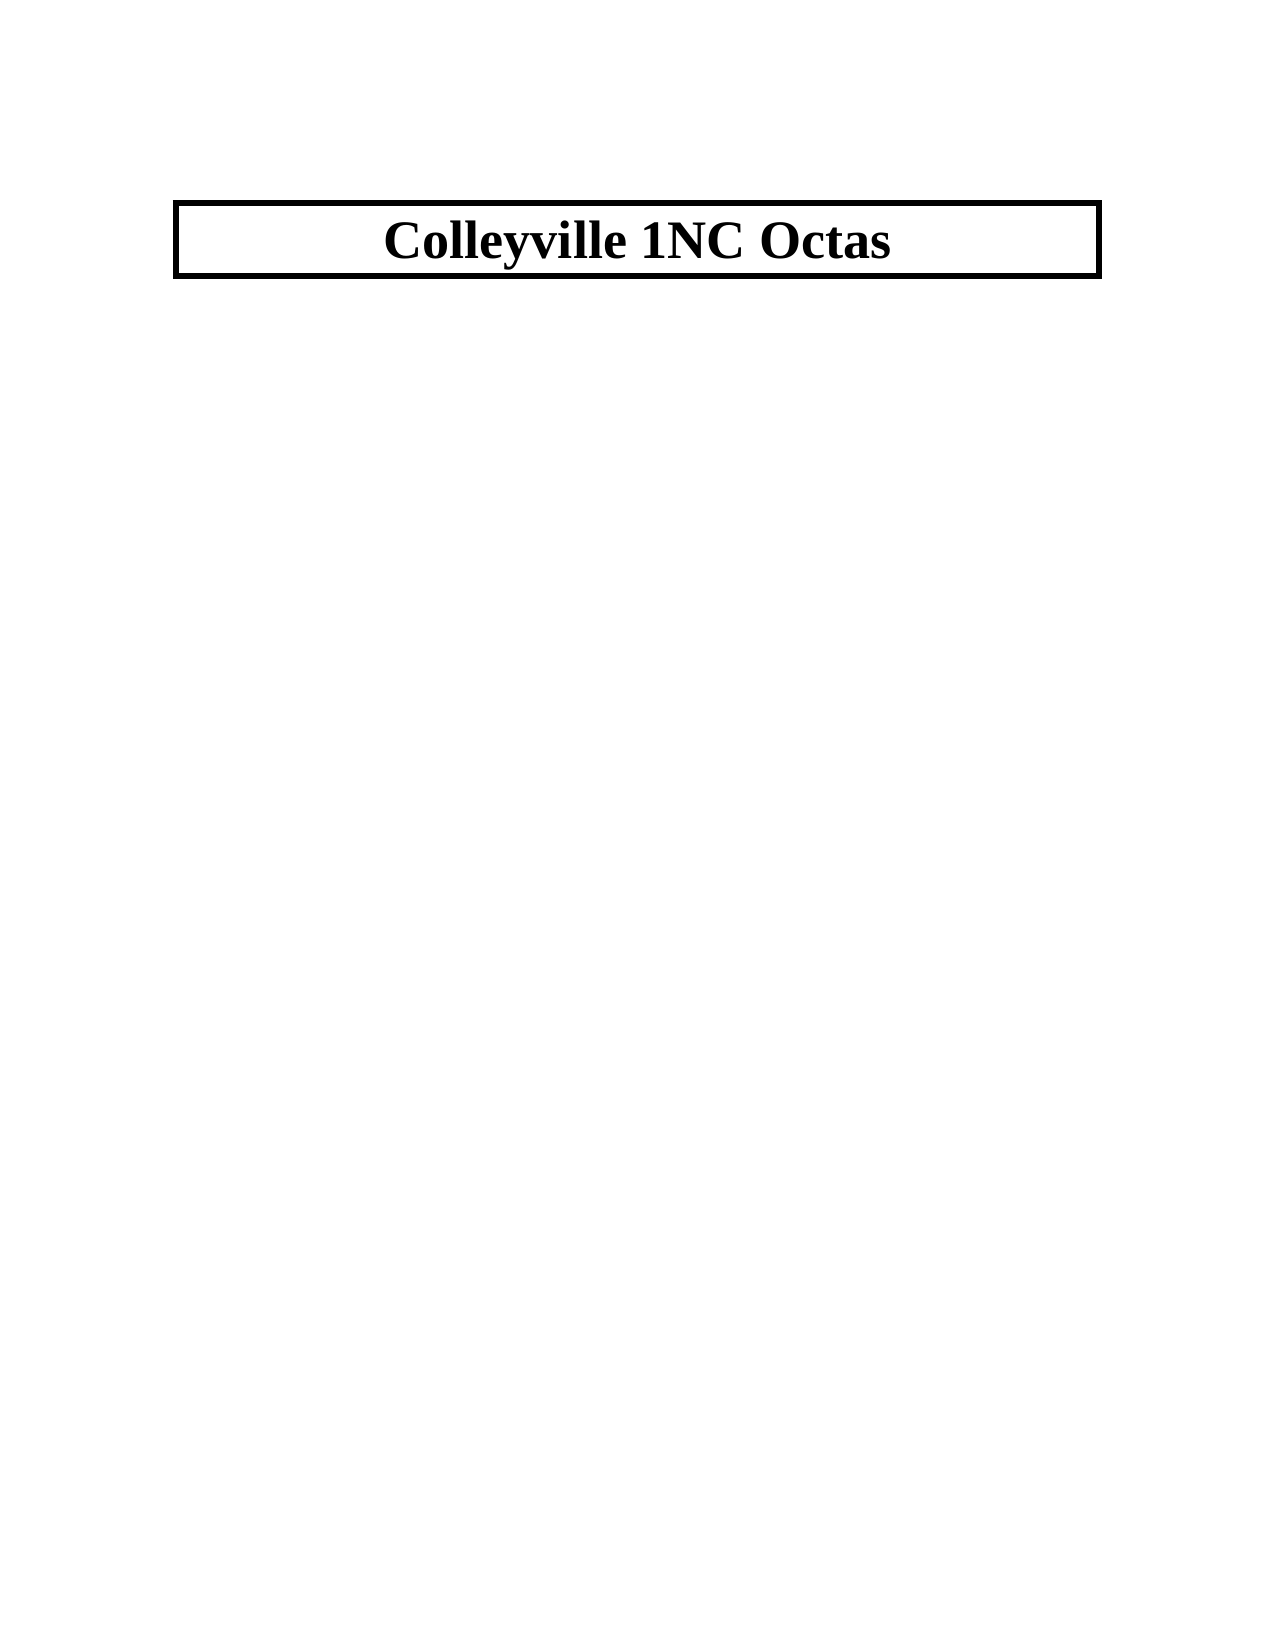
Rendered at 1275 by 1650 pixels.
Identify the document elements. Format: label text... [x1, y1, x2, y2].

subtitle Colleyville 1NC Octas [179, 206, 1096, 273]
